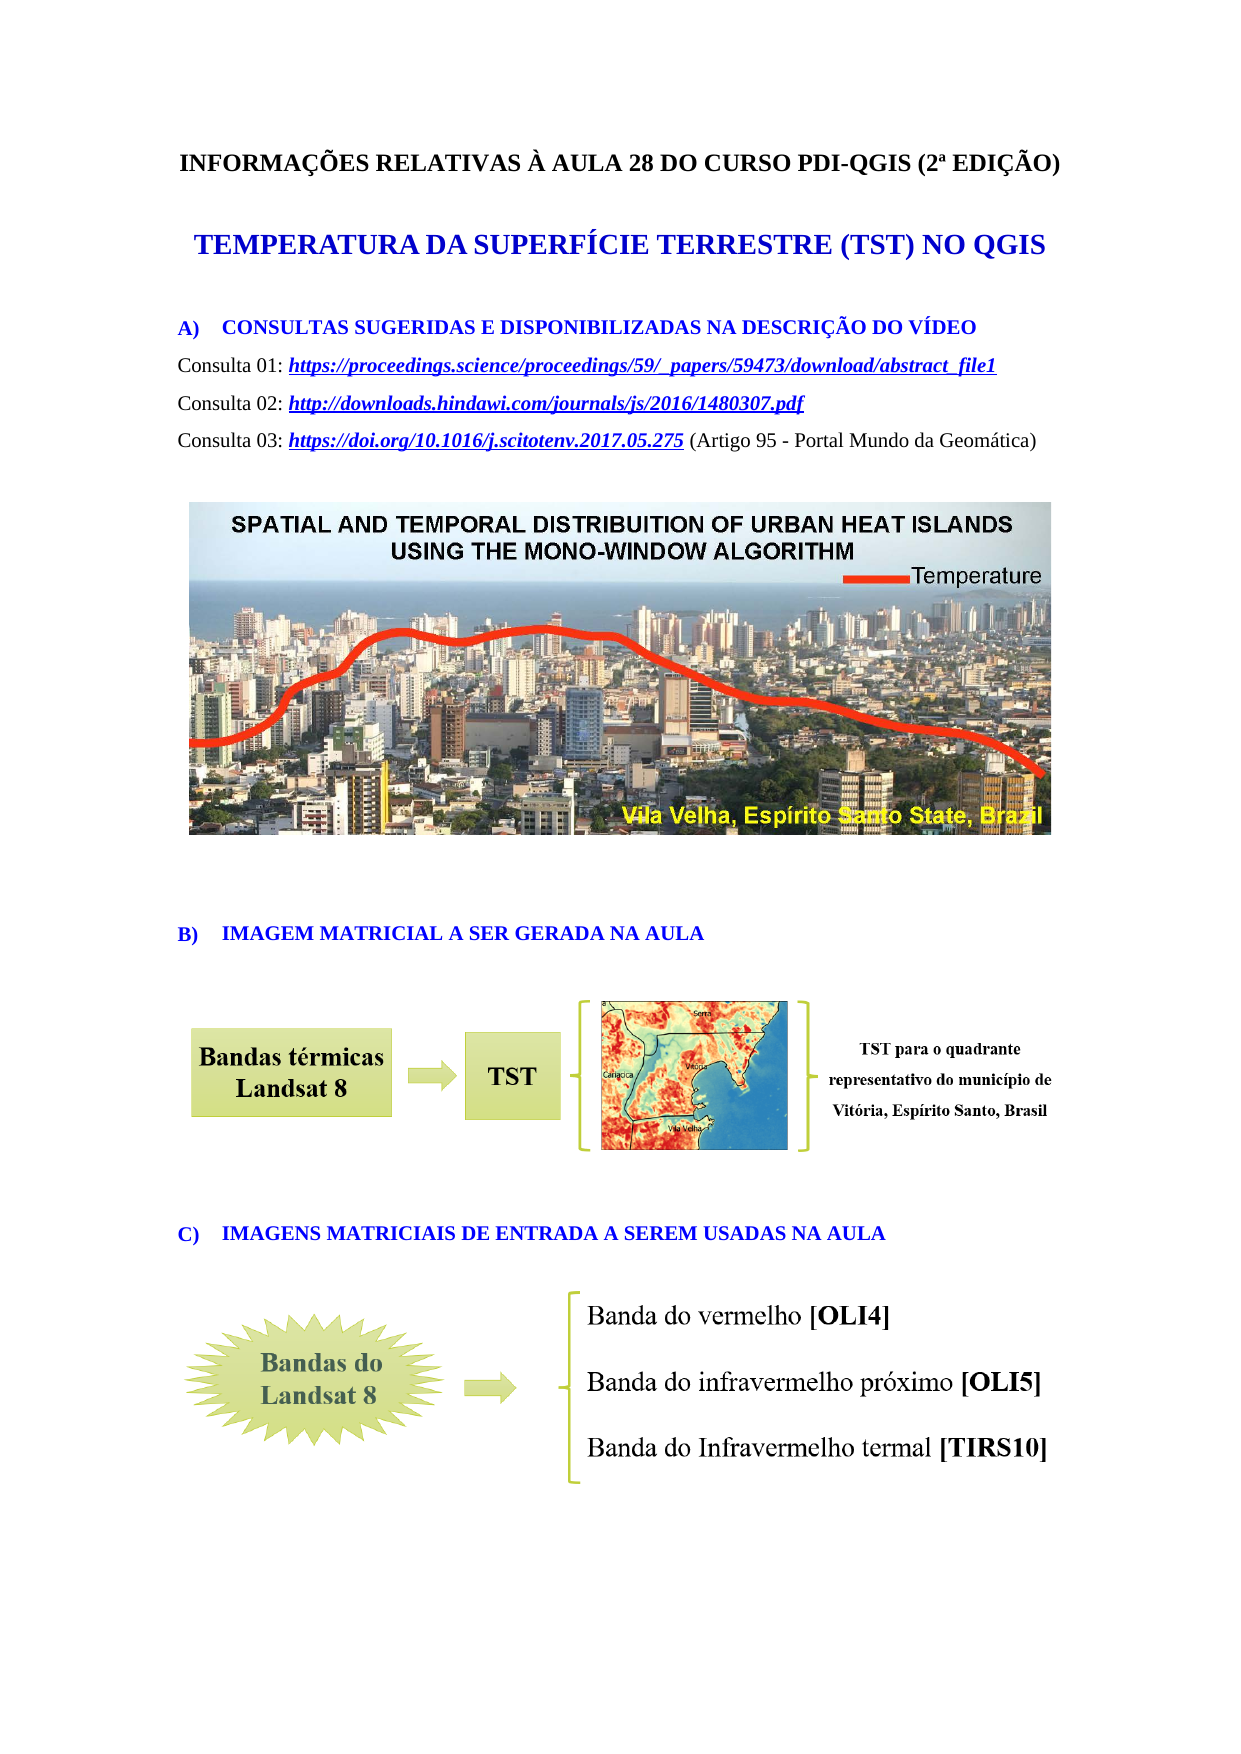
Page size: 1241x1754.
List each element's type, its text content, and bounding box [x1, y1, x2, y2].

text TEMPERATURA DA SUPERFÍCIE TERRESTRE (TST) NO QGIS [177, 227, 1063, 262]
list IMAGEM MATRICIAL A SER GERADA NA AULA [177, 921, 1063, 946]
picture [177, 1282, 1063, 1491]
picture [189, 502, 1052, 835]
text Consulta 02: http://downloads.hindawi.com/journals/js/2016/1480307.pdf [177, 391, 1063, 416]
picture [177, 994, 1063, 1159]
text INFORMAÇÕES RELATIVAS À AULA 28 DO CURSO PDI-QGIS (2ª EDIÇÃO) [177, 148, 1063, 176]
list CONSULTAS SUGERIDAS E DISPONIBILIZADAS NA DESCRIÇÃO DO VÍDEO [177, 315, 1063, 340]
list IMAGENS MATRICIAIS DE ENTRADA A SEREM USADAS NA AULA [177, 1221, 1063, 1246]
text Consulta 01: https://proceedings.science/proceedings/59/_papers/59473/download/abstract_file1 [177, 353, 1063, 378]
text Consulta 03: https://doi.org/10.1016/j.scitotenv.2017.05.275 (Artigo 95 - Portal Mundo da Geomática) [177, 428, 1063, 454]
